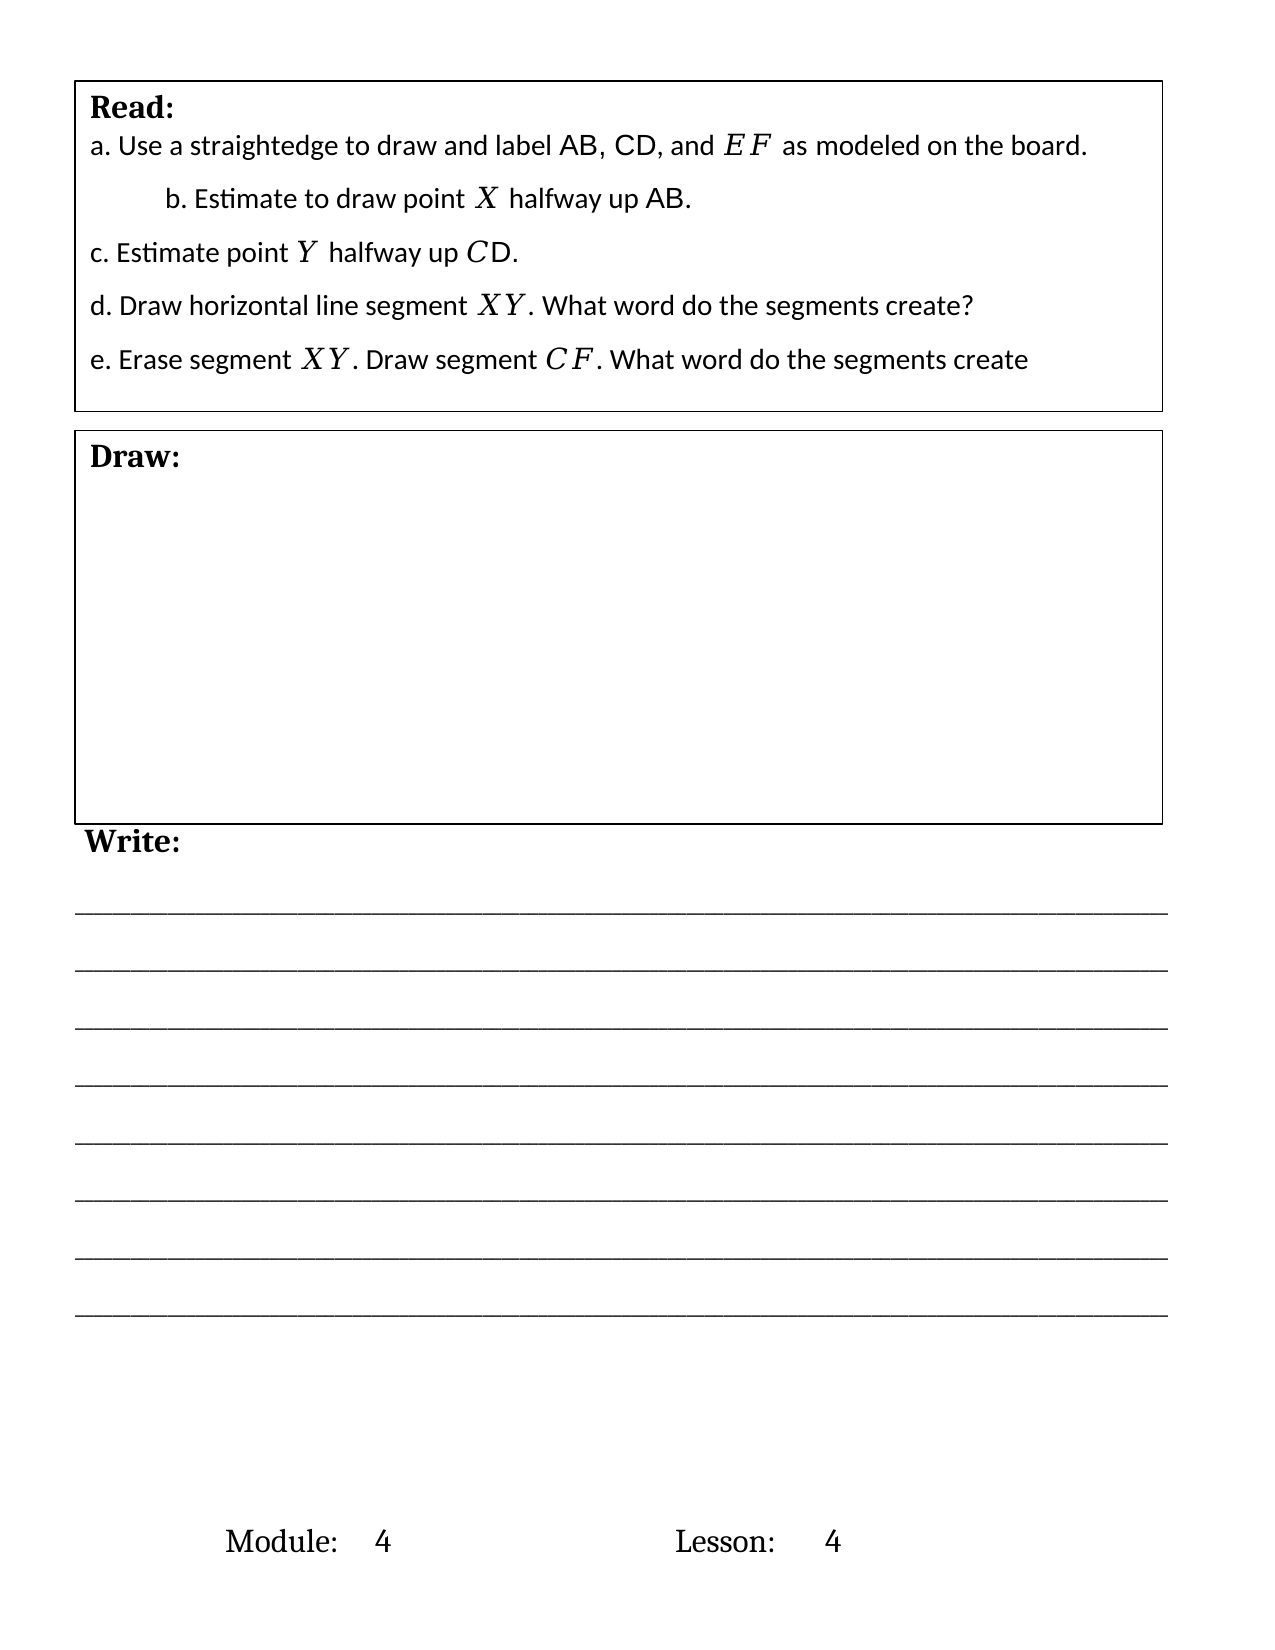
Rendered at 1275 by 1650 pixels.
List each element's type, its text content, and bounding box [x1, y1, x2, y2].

text ______________________________________________________________________________________________________________________ [75, 947, 1200, 976]
text ______________________________________________________________________________________________________________________ [75, 1292, 1200, 1321]
text ______________________________________________________________________________________________________________________ [75, 1119, 1200, 1148]
text ______________________________________________________________________________________________________________________ [75, 1234, 1200, 1263]
text ______________________________________________________________________________________________________________________ [75, 889, 1200, 918]
text ______________________________________________________________________________________________________________________ [75, 1177, 1200, 1206]
text ______________________________________________________________________________________________________________________ [75, 1062, 1200, 1091]
text Module: 4 Lesson: 4 [75, 1522, 1200, 1560]
text Write: [84, 822, 1200, 861]
text ______________________________________________________________________________________________________________________ [75, 1004, 1200, 1033]
